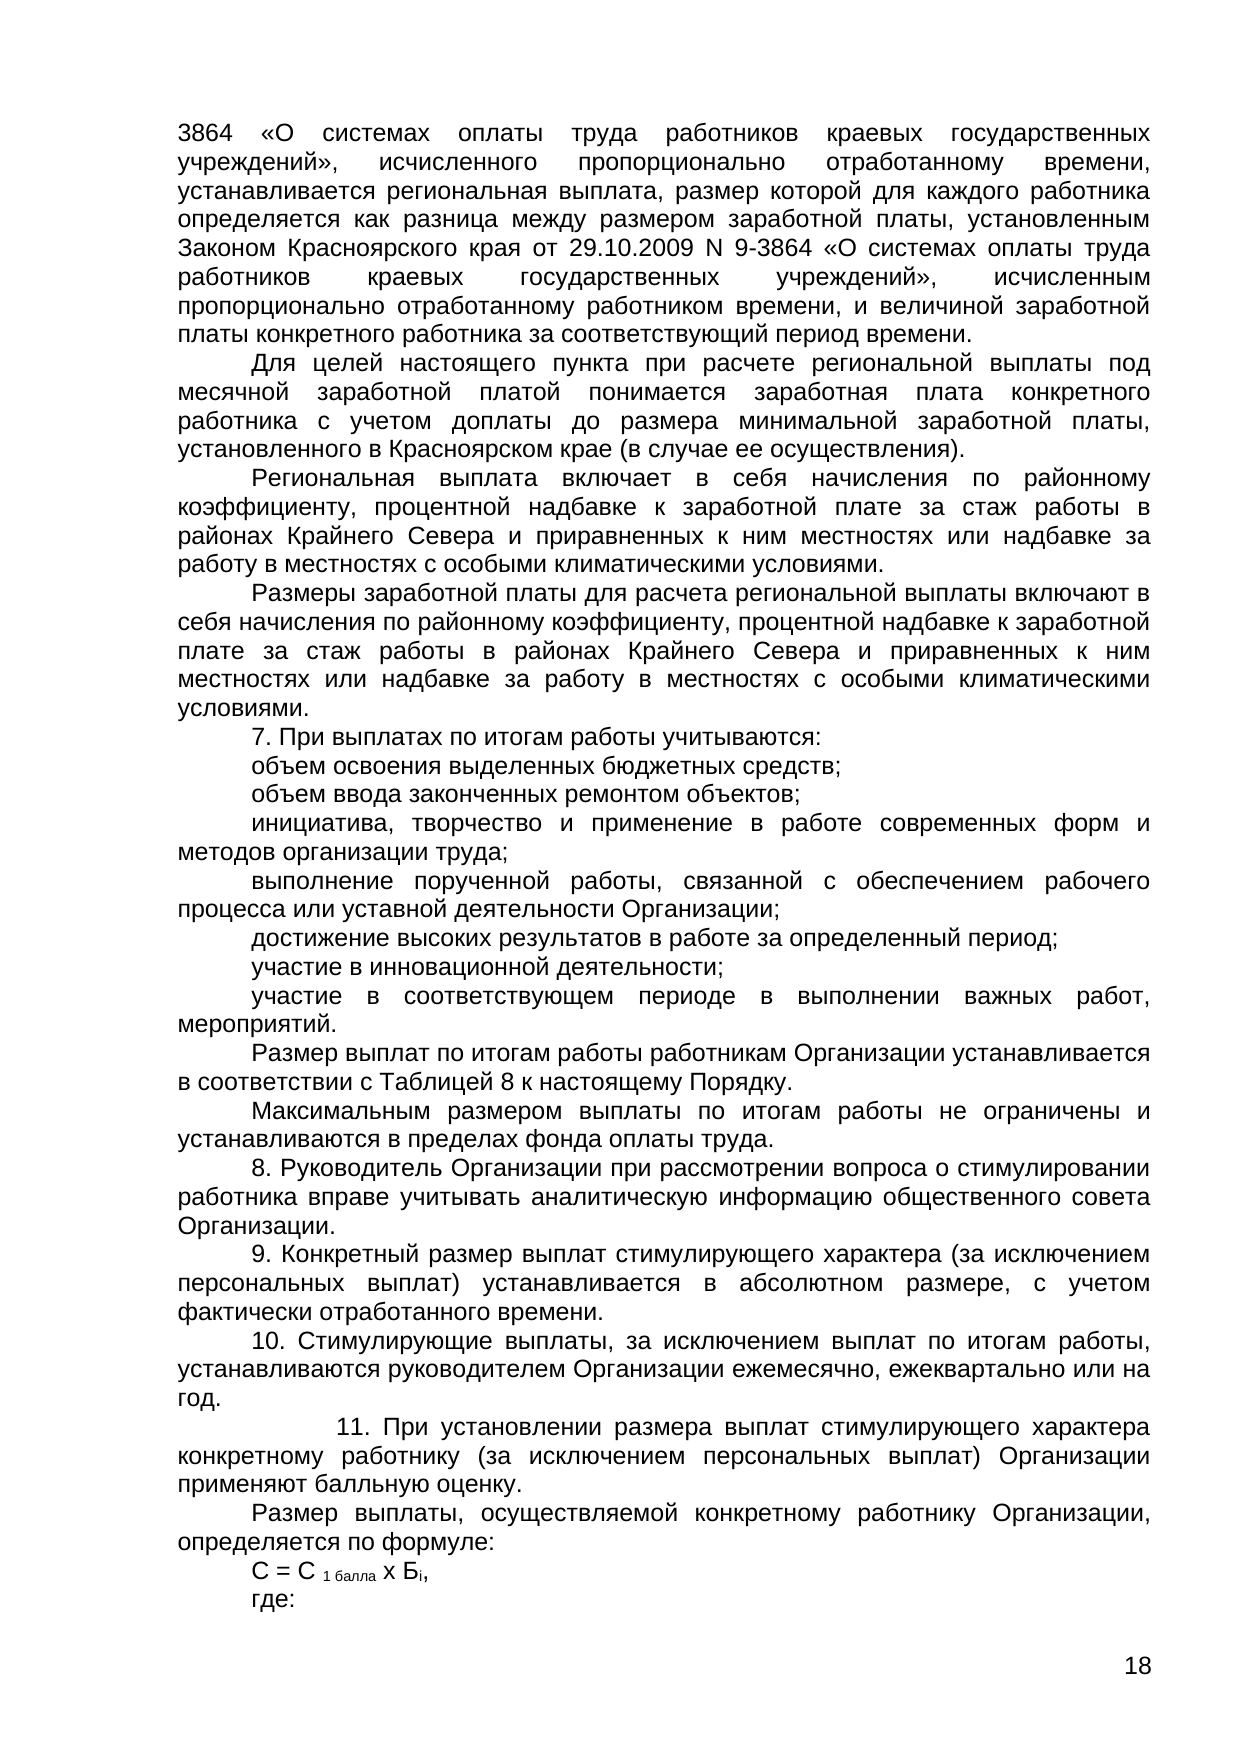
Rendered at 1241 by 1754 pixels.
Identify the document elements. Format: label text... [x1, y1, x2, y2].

text Размер выплат по итогам работы работникам Организации устанавливается в соответствии с Таблицей 8 к настоящему Порядку. [177, 1038, 1152, 1096]
text объем ввода законченных ремонтом объектов; [177, 779, 1152, 808]
text 9. Конкретный размер выплат стимулирующего характера (за исключением персональных выплат) устанавливается в абсолютном размере, с учетом фактически отработанного времени. [177, 1239, 1152, 1326]
text 10. Стимулирующие выплаты, за исключением выплат по итогам работы, устанавливаются руководителем Организации ежемесячно, ежеквартально или на год. [177, 1326, 1152, 1412]
text С = С 1 балла х Бi, [177, 1556, 1152, 1584]
text участие в соответствующем периоде в выполнении важных работ, мероприятий. [177, 981, 1152, 1038]
text инициатива, творчество и применение в работе современных форм и методов организации труда; [177, 808, 1152, 866]
text Региональная выплата включает в себя начисления по районному коэффициенту, процентной надбавке к заработной плате за стаж работы в районах Крайнего Севера и приравненных к ним местностях или надбавке за работу в местностях с особыми климатическими условиями. [177, 463, 1152, 578]
text выполнение порученной работы, связанной с обеспечением рабочего процесса или уставной деятельности Организации; [177, 866, 1152, 923]
text 7. При выплатах по итогам работы учитываются: [177, 722, 1152, 751]
text где: [177, 1584, 1152, 1613]
text достижение высоких результатов в работе за определенный период; [177, 923, 1152, 952]
text Размеры заработной платы для расчета региональной выплаты включают в себя начисления по районному коэффициенту, процентной надбавке к заработной плате за стаж работы в районах Крайнего Севера и приравненных к ним местностях или надбавке за работу в местностях с особыми климатическими условиями. [177, 578, 1152, 722]
text Размер выплаты, осуществляемой конкретному работнику Организации, определяется по формуле: [177, 1498, 1152, 1556]
text 11. При установлении размера выплат стимулирующего характера конкретному работнику (за исключением персональных выплат) Организации применяют балльную оценку. [177, 1412, 1152, 1498]
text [177, 118, 1152, 348]
text Максимальным размером выплаты по итогам работы не ограничены и устанавливаются в пределах фонда оплаты труда. [177, 1096, 1152, 1153]
text объем освоения выделенных бюджетных средств; [177, 751, 1152, 779]
text участие в инновационной деятельности; [177, 952, 1152, 981]
text 8. Руководитель Организации при рассмотрении вопроса о стимулировании работника вправе учитывать аналитическую информацию общественного совета Организации. [177, 1153, 1152, 1239]
text Для целей настоящего пункта при расчете региональной выплаты под месячной заработной платой понимается заработная плата конкретного работника с учетом доплаты до размера минимальной заработной платы, установленного в Красноярском крае (в случае ее осуществления). [177, 348, 1152, 463]
